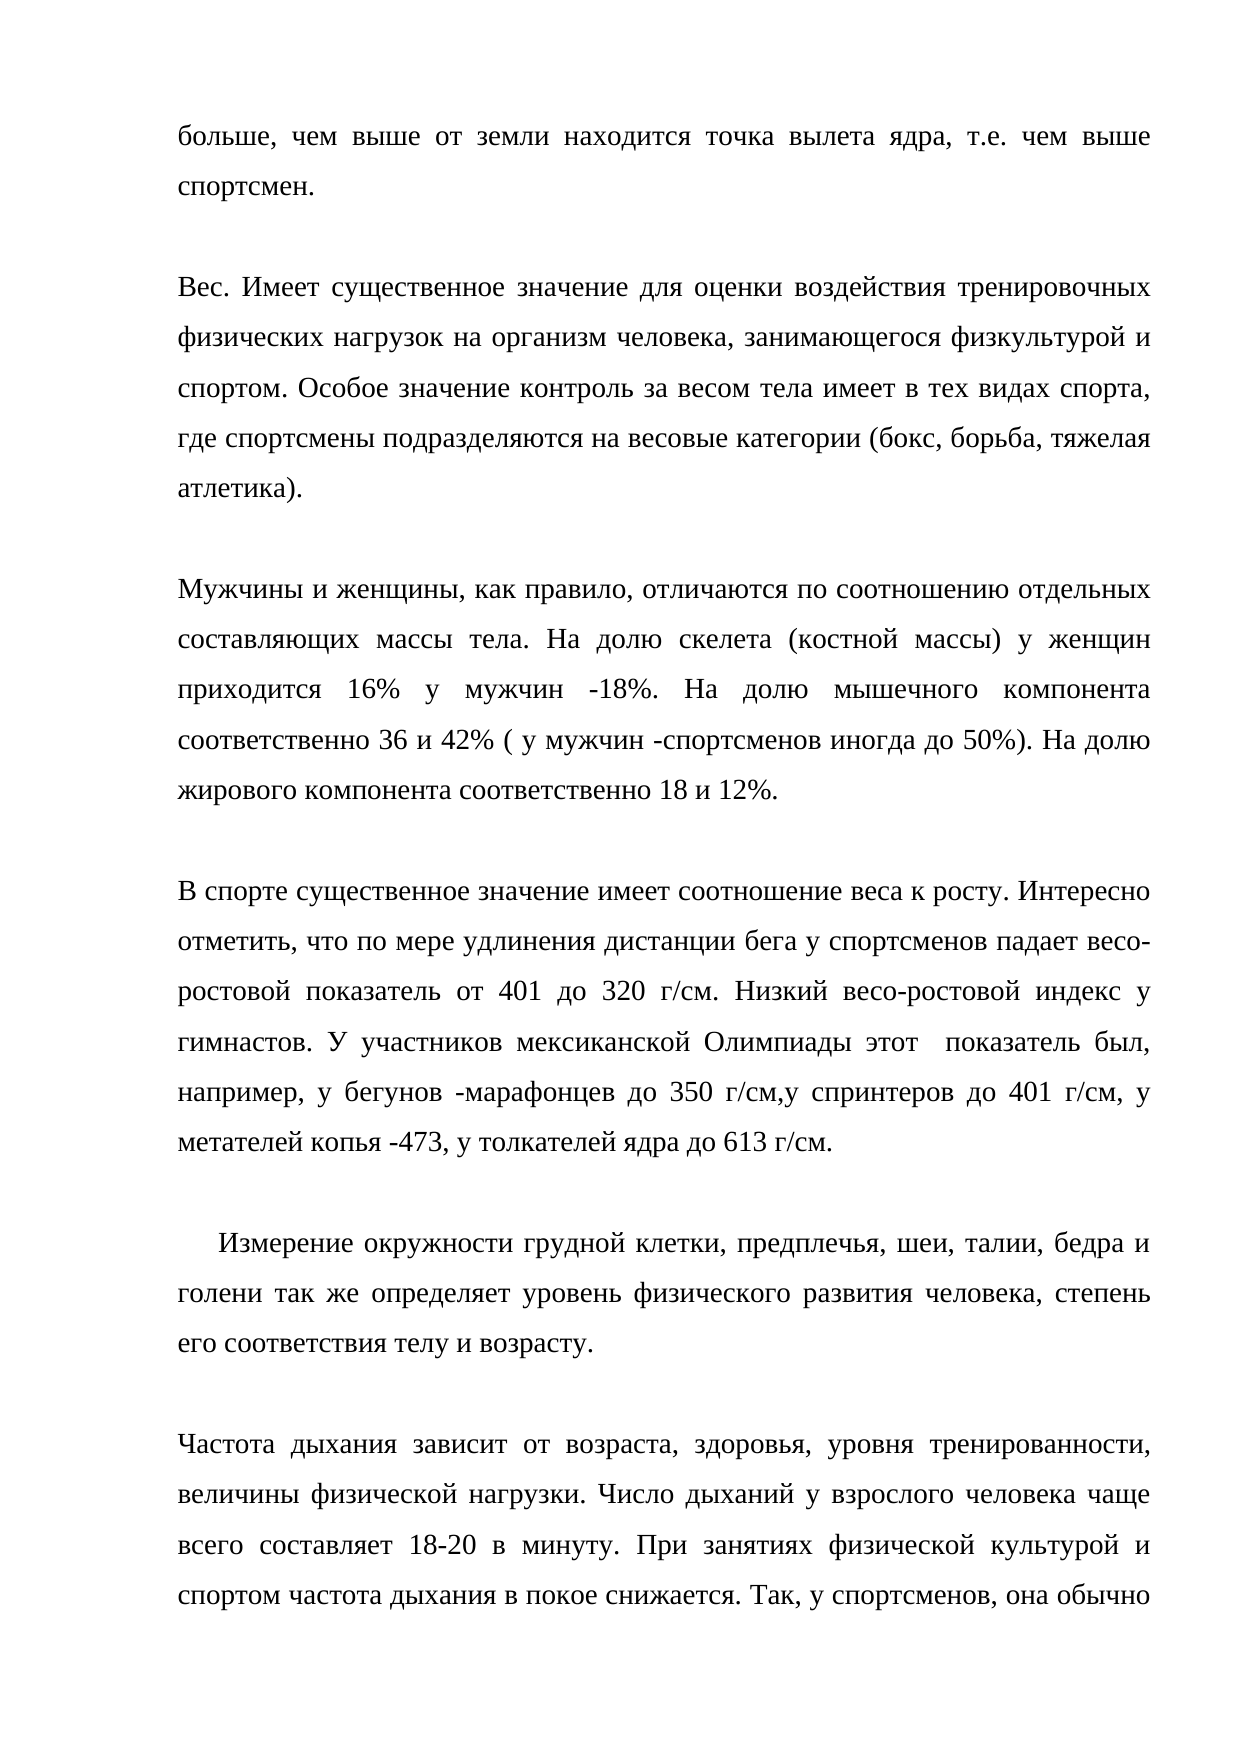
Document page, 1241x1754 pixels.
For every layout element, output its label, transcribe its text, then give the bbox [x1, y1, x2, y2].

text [177, 118, 1152, 202]
text Измерение окружности грудной клетки, предплечья, шеи, талии, бедра и голени так же определяет уровень физического развития человека, степень его соответствия телу и возрасту. [177, 1225, 1152, 1359]
text В спорте существенное значение имеет соотношение веса к росту. Интересно отметить, что по мере удлинения дистанции бега у спортсменов падает весо-ростовой показатель от 401 до 320 г/см. Низкий весо-ростовой индекс у гимнастов. У участников мексиканской Олимпиады этот показатель был, например, у бегунов -марафонцев до 350 г/см,у спринтеров до 401 г/см, у метателей копья -473, у толкателей ядра до 613 г/см. [177, 873, 1152, 1158]
text Мужчины и женщины, как правило, отличаются по соотношению отдельных составляющих массы тела. На долю скелета (костной массы) у женщин приходится 16% у мужчин -18%. На долю мышечного компонента соответственно 36 и 42% ( у мужчин -спортсменов иногда до 50%). На долю жирового компонента соответственно 18 и 12%. [177, 571, 1152, 806]
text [177, 1426, 1152, 1611]
text Вес. Имеет существенное значение для оценки воздействия тренировочных физических нагрузок на организм человека, занимающегося физкультурой и спортом. Особое значение контроль за весом тела имеет в тех видах спорта, где спортсмены подразделяются на весовые категории (бокс, борьба, тяжелая атлетика). [177, 269, 1152, 504]
